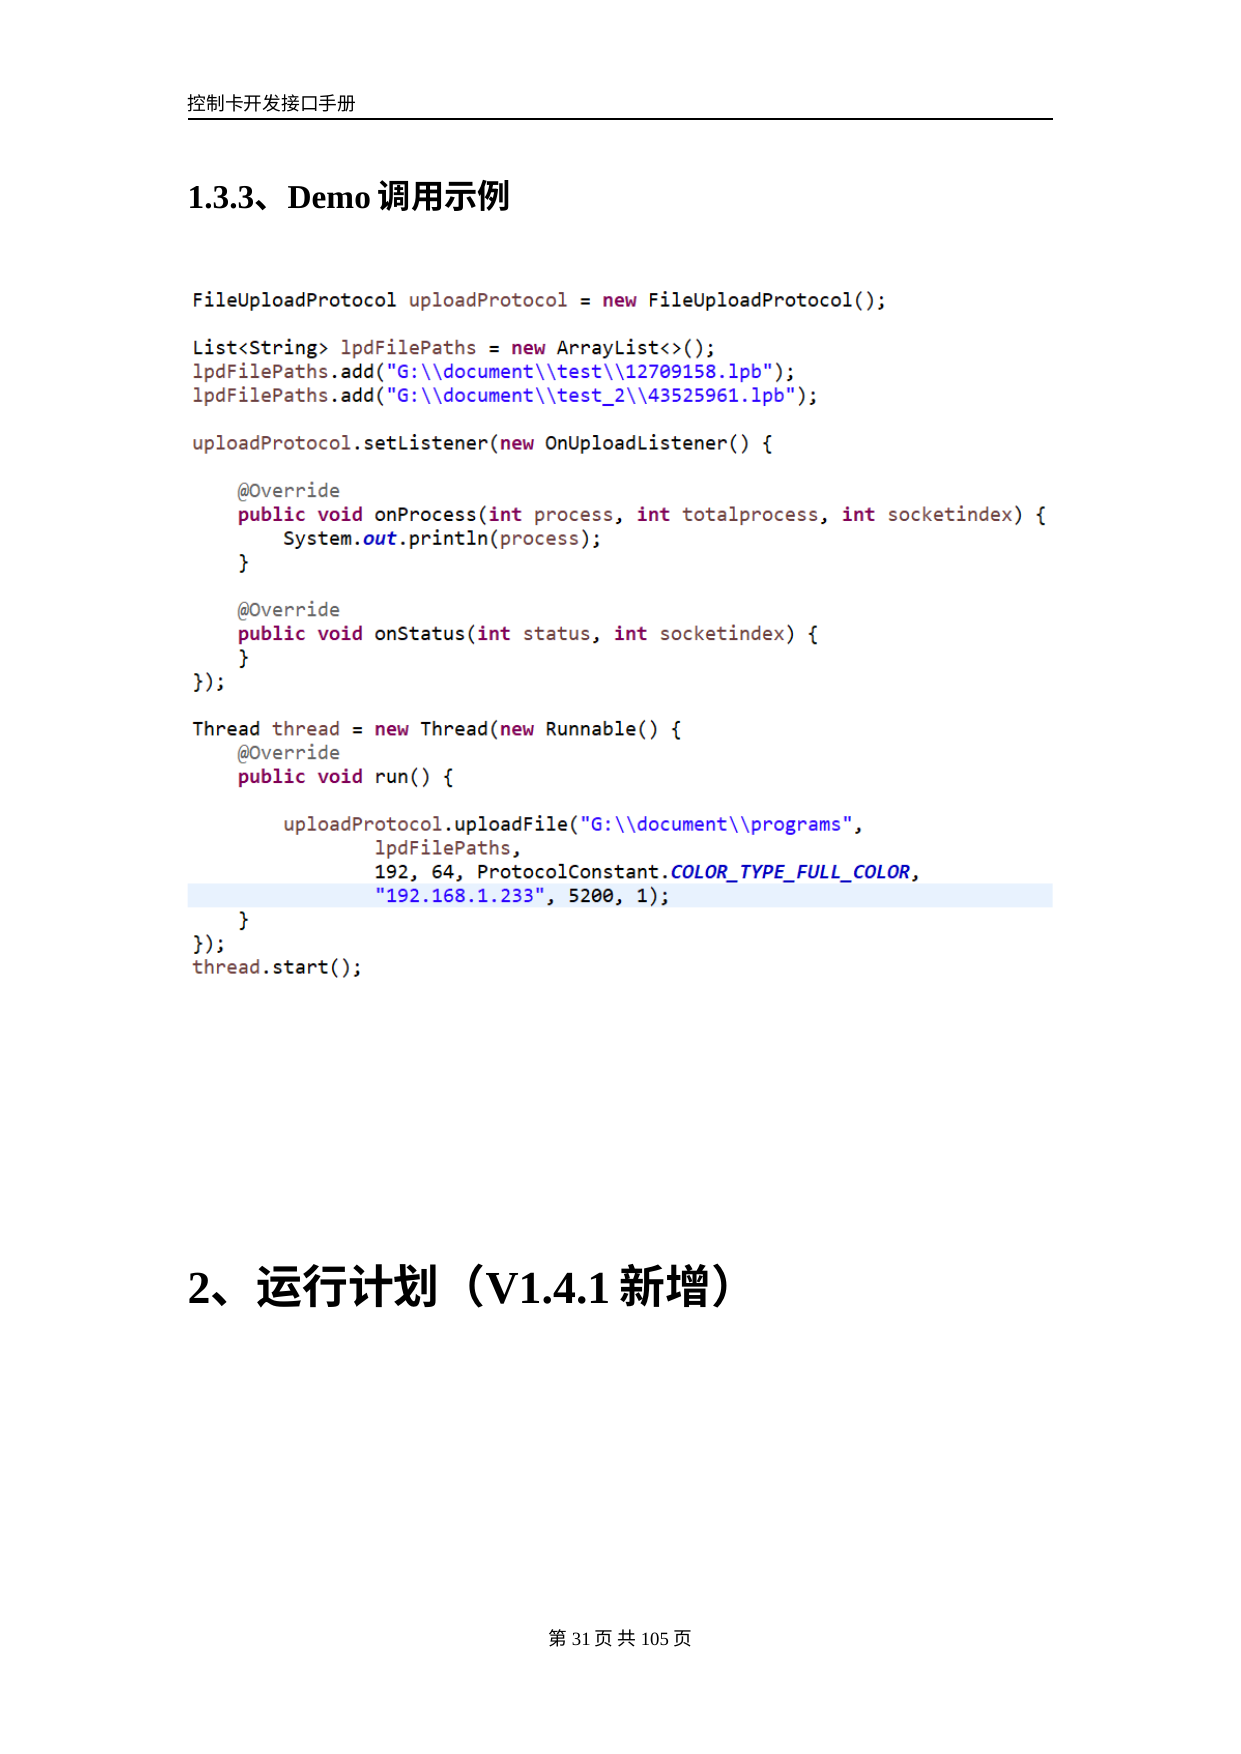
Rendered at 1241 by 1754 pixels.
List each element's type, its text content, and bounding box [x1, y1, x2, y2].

picture [187, 289, 1053, 984]
subtitle 1.3.3、Demo调用示例 [187, 162, 1053, 227]
subtitle 2、运行计划（V1.4.1新增） [187, 1234, 1053, 1332]
